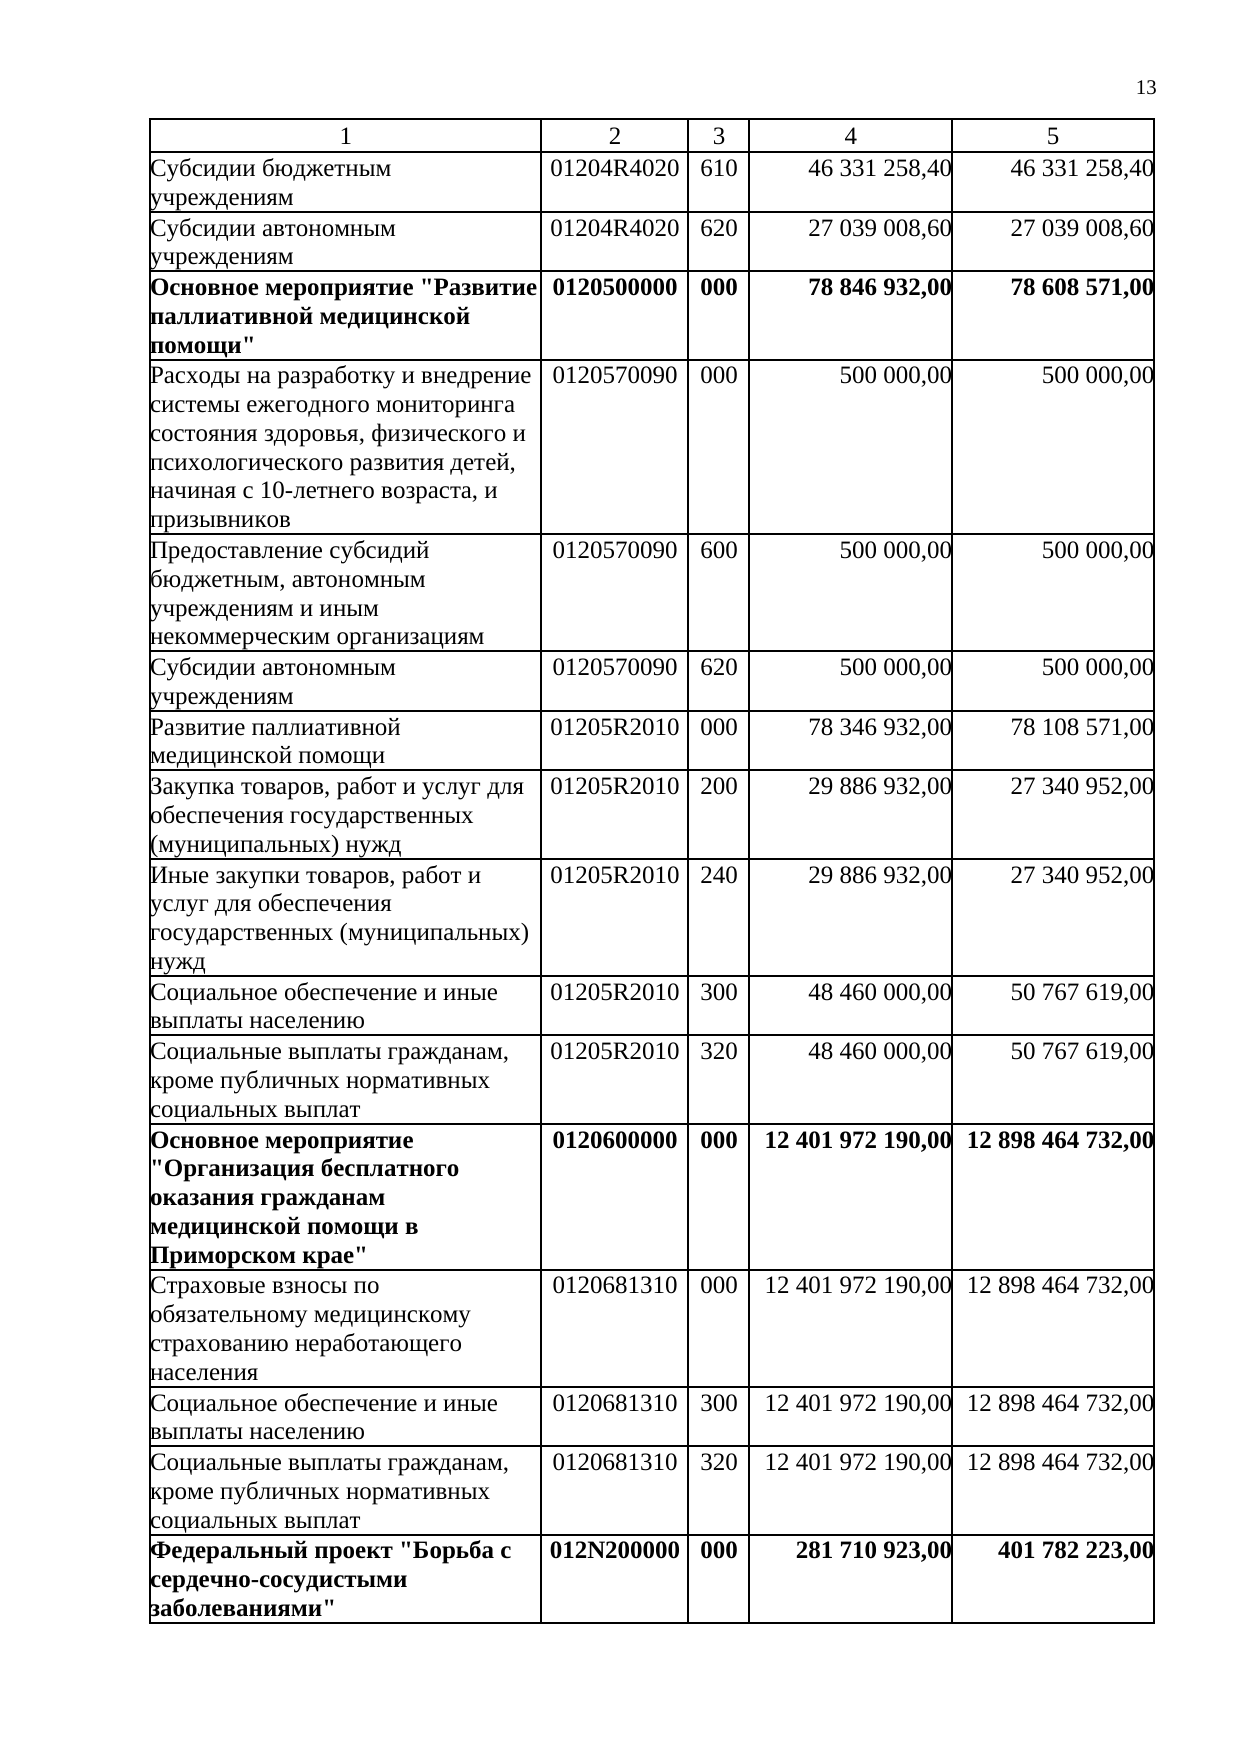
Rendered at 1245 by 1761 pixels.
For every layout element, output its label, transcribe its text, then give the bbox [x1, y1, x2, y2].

table_cell 27 340 952,00 [953, 771, 1153, 858]
table_cell 000 [689, 1125, 748, 1268]
table_cell 12 401 972 190,00 [750, 1388, 951, 1445]
table_cell 27 039 008,60 [953, 213, 1153, 270]
table_cell Социальное обеспечение и иные выплаты населению [151, 977, 540, 1034]
table_cell 27 340 952,00 [953, 860, 1153, 975]
table_cell Страховые взносы по обязательному медицинскому страхованию неработающего населения [151, 1271, 540, 1386]
table_cell Субсидии автономным учреждениям [151, 652, 540, 710]
table_cell Закупка товаров, работ и услуг для обеспечения государственных (муниципальных) нужд [151, 771, 540, 858]
table_cell 12 401 972 190,00 [750, 1447, 951, 1533]
table_cell 50 767 619,00 [953, 977, 1153, 1034]
table_cell 320 [689, 1036, 748, 1123]
table_cell 000 [689, 1271, 748, 1386]
table_cell 0120570090 [542, 361, 687, 533]
table_cell 29 886 932,00 [750, 771, 951, 858]
table_cell Основное мероприятие "Развитие паллиативной медицинской помощи" [151, 272, 540, 358]
table_cell 27 039 008,60 [750, 213, 951, 270]
table_cell 401 782 223,00 [953, 1536, 1153, 1622]
table_cell 500 000,00 [750, 652, 951, 710]
table_cell Расходы на разработку и внедрение системы ежегодного мониторинга состояния здоровья, физического и психологического развития детей, начиная с 10-летнего возраста, и призывников [151, 361, 540, 533]
table_cell 500 000,00 [750, 535, 951, 650]
table_cell 0120600000 [542, 1125, 687, 1268]
table_header 3 [689, 120, 748, 151]
table_cell 78 346 932,00 [750, 712, 951, 769]
table_cell Иные закупки товаров, работ и услуг для обеспечения государственных (муниципальных) нужд [151, 860, 540, 975]
table_cell 000 [689, 361, 748, 533]
table_cell 29 886 932,00 [750, 860, 951, 975]
table_cell Социальные выплаты гражданам, кроме публичных нормативных социальных выплат [151, 1447, 540, 1533]
table_cell Социальные выплаты гражданам, кроме публичных нормативных социальных выплат [151, 1036, 540, 1123]
table_cell 500 000,00 [750, 361, 951, 533]
table_cell 12 898 464 732,00 [953, 1388, 1153, 1445]
table_cell 0120681310 [542, 1271, 687, 1386]
table_cell 46 331 258,40 [953, 153, 1153, 211]
table_cell 500 000,00 [953, 535, 1153, 650]
table_cell 01205R2010 [542, 1036, 687, 1123]
table_cell 01204R4020 [542, 153, 687, 211]
table_cell 01205R2010 [542, 771, 687, 858]
table_header 4 [750, 120, 951, 151]
table_cell 000 [689, 272, 748, 358]
table_cell 620 [689, 652, 748, 710]
table_cell 012N200000 [542, 1536, 687, 1622]
table_cell Субсидии автономным учреждениям [151, 213, 540, 270]
table_cell 01205R2010 [542, 860, 687, 975]
table_cell 240 [689, 860, 748, 975]
table_cell 600 [689, 535, 748, 650]
table_cell 000 [689, 712, 748, 769]
table_cell 01204R4020 [542, 213, 687, 270]
table_cell 200 [689, 771, 748, 858]
table_cell Субсидии бюджетным учреждениям [151, 153, 540, 211]
table_cell 500 000,00 [953, 361, 1153, 533]
table_cell 300 [689, 977, 748, 1034]
table_cell 0120681310 [542, 1388, 687, 1445]
table_cell 12 401 972 190,00 [750, 1125, 951, 1268]
table_cell 78 108 571,00 [953, 712, 1153, 769]
table_cell 01205R2010 [542, 977, 687, 1034]
table_cell 500 000,00 [953, 652, 1153, 710]
table_cell 0120681310 [542, 1447, 687, 1533]
table_cell 50 767 619,00 [953, 1036, 1153, 1123]
table_cell 281 710 923,00 [750, 1536, 951, 1622]
table_cell 320 [689, 1447, 748, 1533]
table_cell 48 460 000,00 [750, 1036, 951, 1123]
table_cell 000 [689, 1536, 748, 1622]
table_cell Федеральный проект "Борьба с сердечно-сосудистыми заболеваниями" [151, 1536, 540, 1622]
table_cell 0120570090 [542, 652, 687, 710]
table_cell 78 608 571,00 [953, 272, 1153, 358]
table_header 2 [542, 120, 687, 151]
table_cell 0120500000 [542, 272, 687, 358]
table_cell 78 846 932,00 [750, 272, 951, 358]
table_cell 620 [689, 213, 748, 270]
table_cell Социальное обеспечение и иные выплаты населению [151, 1388, 540, 1445]
table_cell 48 460 000,00 [750, 977, 951, 1034]
table_cell 12 401 972 190,00 [750, 1271, 951, 1386]
table_cell 01205R2010 [542, 712, 687, 769]
table_cell 46 331 258,40 [750, 153, 951, 211]
table_cell 12 898 464 732,00 [953, 1125, 1153, 1268]
table_cell Предоставление субсидий бюджетным, автономным учреждениям и иным некоммерческим организациям [151, 535, 540, 650]
table_cell 300 [689, 1388, 748, 1445]
table_cell 12 898 464 732,00 [953, 1271, 1153, 1386]
table_header 1 [151, 120, 540, 151]
table_cell 0120570090 [542, 535, 687, 650]
table_cell 12 898 464 732,00 [953, 1447, 1153, 1533]
table_cell 610 [689, 153, 748, 211]
table_cell Развитие паллиативной медицинской помощи [151, 712, 540, 769]
table_header 5 [953, 120, 1153, 151]
table_cell Основное мероприятие "Организация бесплатного оказания гражданам медицинской помощи в Приморском крае" [151, 1125, 540, 1268]
